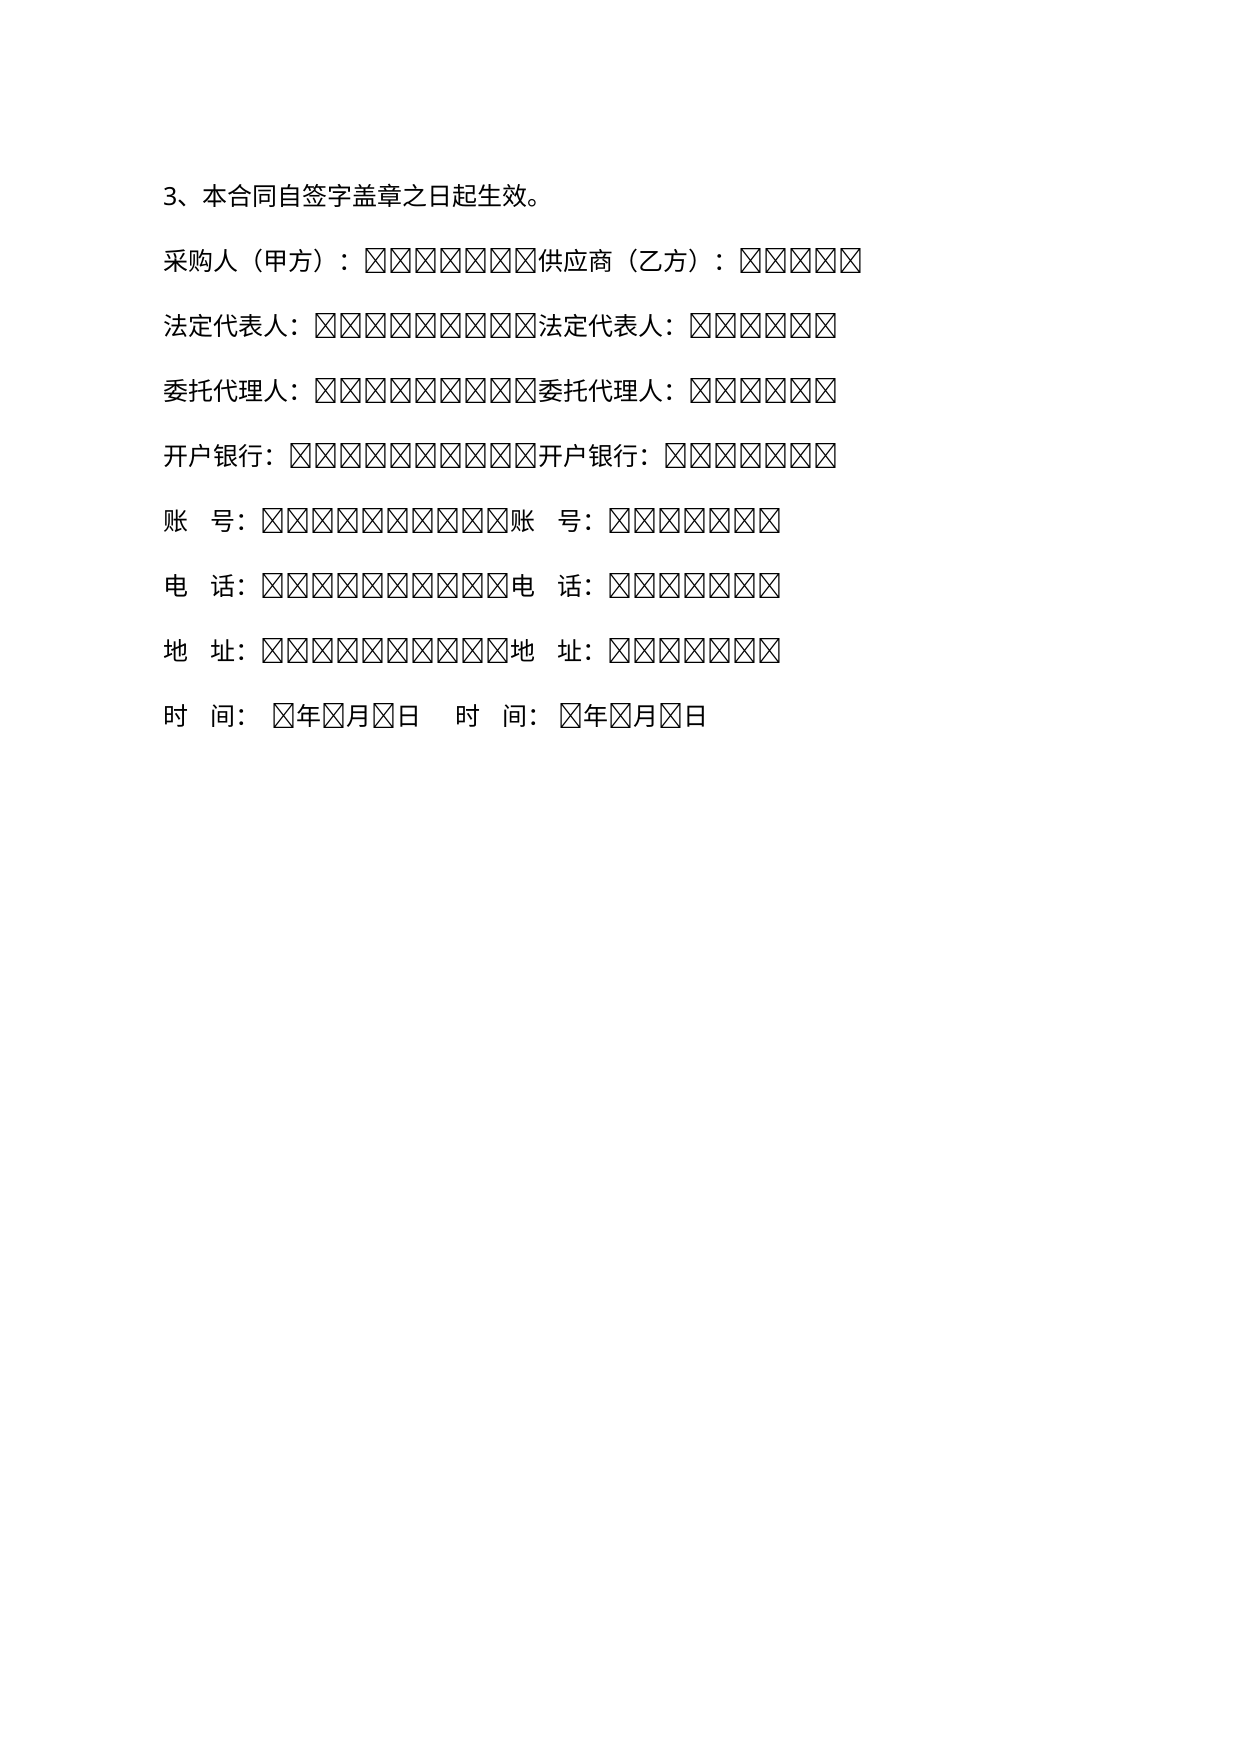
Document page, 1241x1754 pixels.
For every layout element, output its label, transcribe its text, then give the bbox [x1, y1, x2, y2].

text 3、本合同自签字盖章之日起生效。 [113, 162, 1127, 227]
text 开户银行：开户银行： [113, 422, 1127, 487]
text 采购人（甲方）：供应商（乙方）： [113, 227, 1127, 292]
text 法定代表人：法定代表人： [113, 292, 1127, 357]
text 地 址：地 址： [113, 617, 1127, 682]
text 委托代理人：委托代理人： [113, 357, 1127, 422]
text 电 话：电 话： [113, 552, 1127, 617]
text 账 号：账 号： [113, 487, 1127, 552]
text 时 间： 年月日 时 间： 年月日 [113, 682, 1127, 747]
